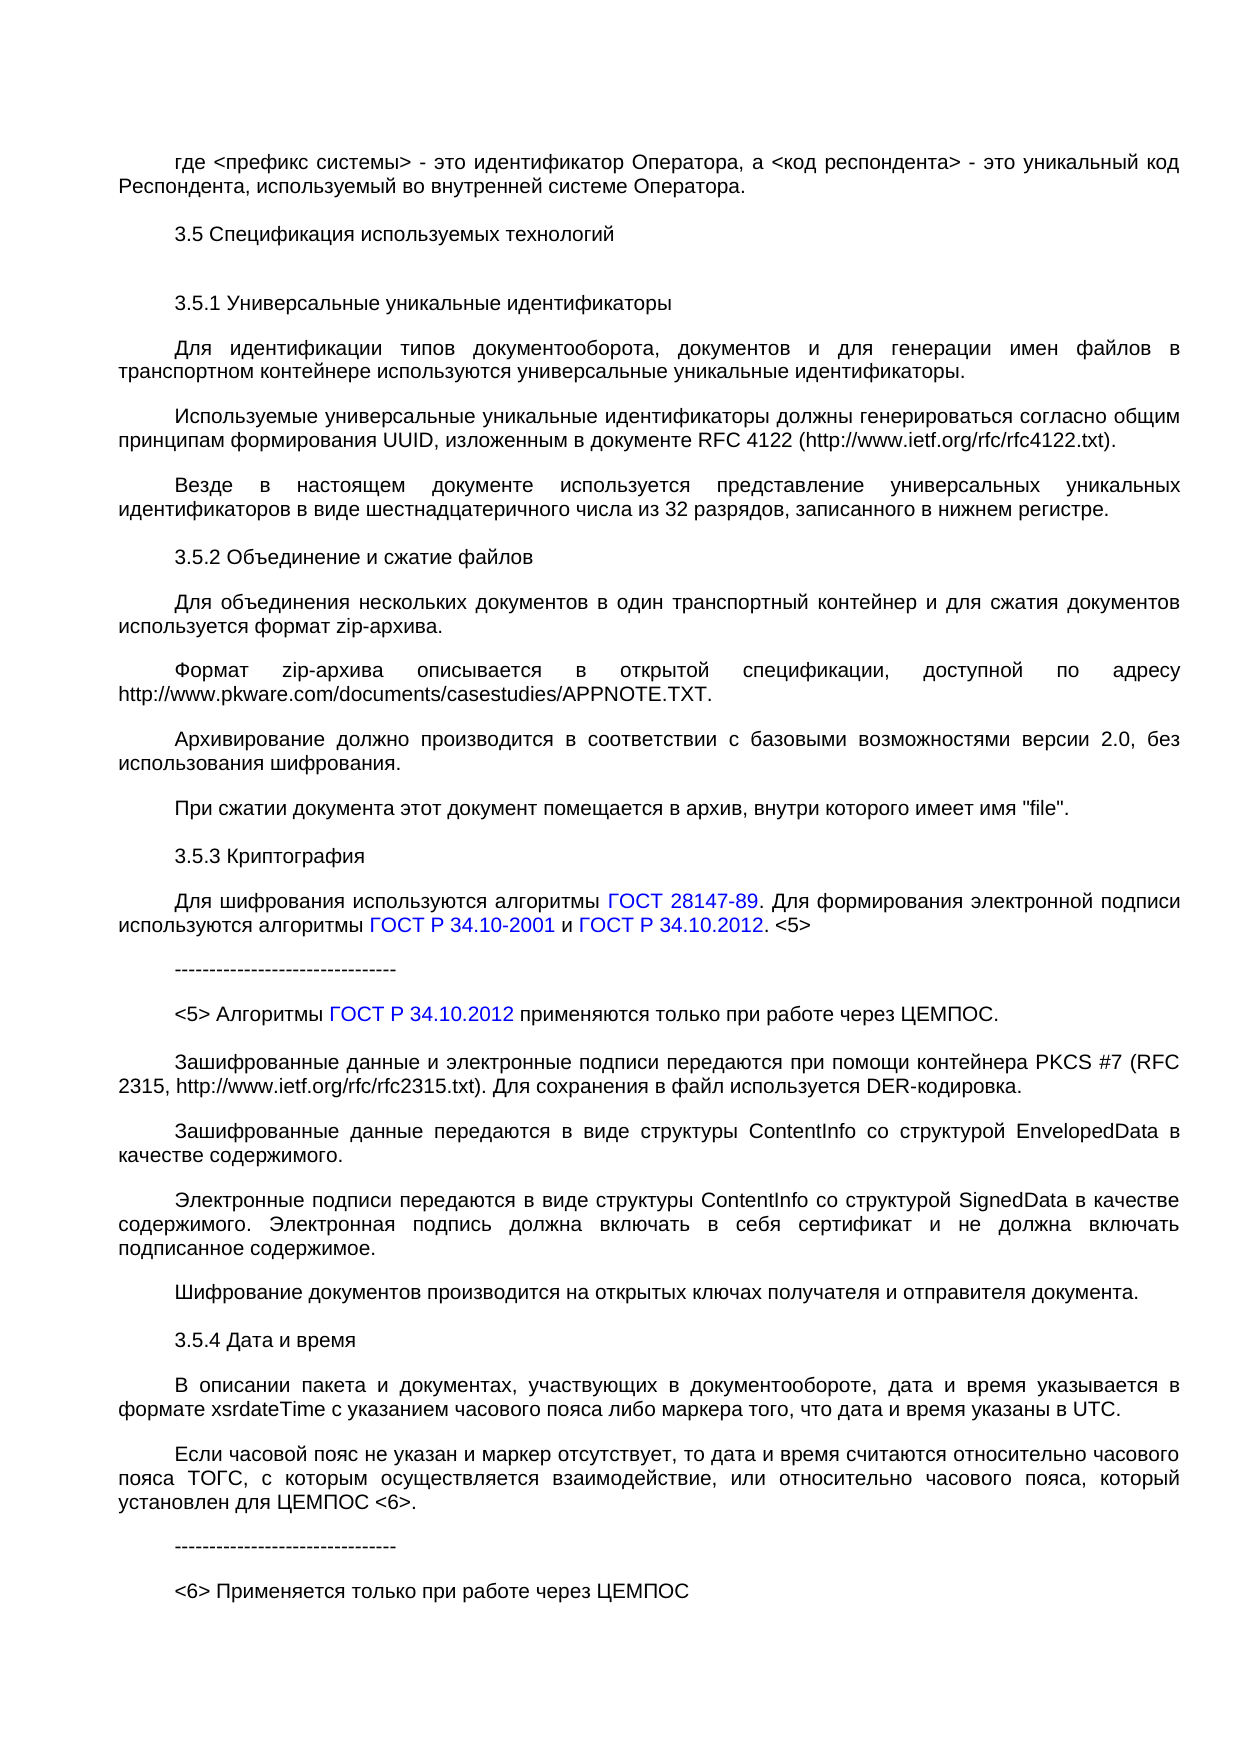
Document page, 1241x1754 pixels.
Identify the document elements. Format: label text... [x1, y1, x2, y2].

text Используемые универсальные уникальные идентификаторы должны генерироваться согласно общим принципам формирования UUID, изложенным в документе RFC 4122 (http://www.ietf.org/rfc/rfc4122.txt). [118, 404, 1181, 452]
text Зашифрованные данные и электронные подписи передаются при помощи контейнера PKCS #7 (RFC 2315, http://www.ietf.org/rfc/rfc2315.txt). Для сохранения в файл используется DER-кодировка. [118, 1050, 1181, 1098]
text Шифрование документов производится на открытых ключах получателя и отправителя документа. [118, 1280, 1181, 1304]
text <5> Алгоритмы ГОСТ Р 34.10.2012 применяются только при работе через ЦЕМПОС. [118, 1002, 1181, 1026]
text 3.5 Спецификация используемых технологий [118, 222, 1181, 246]
text 3.5.1 Универсальные уникальные идентификаторы [118, 291, 1181, 314]
text -------------------------------- [118, 1534, 1181, 1558]
text 3.5.4 Дата и время [118, 1328, 1181, 1352]
text Формат zip-архива описывается в открытой спецификации, доступной по адресу http://www.pkware.com/documents/casestudies/APPNOTE.TXT. [118, 658, 1181, 706]
text 3.5.2 Объединение и сжатие файлов [118, 545, 1181, 569]
text Зашифрованные данные передаются в виде структуры ContentInfo со структурой EnvelopedData в качестве содержимого. [118, 1119, 1181, 1167]
text <6> Применяется только при работе через ЦЕМПОС [118, 1579, 1181, 1603]
text Если часовой пояс не указан и маркер отсутствует, то дата и время считаются относительно часового пояса ТОГС, с которым осуществляется взаимодействие, или относительно часового пояса, который установлен для ЦЕМПОС <6>. [118, 1442, 1181, 1513]
text В описании пакета и документах, участвующих в документообороте, дата и время указывается в формате xsrdateTime с указанием часового пояса либо маркера того, что дата и время указаны в UTC. [118, 1373, 1181, 1421]
text Архивирование должно производится в соответствии с базовыми возможностями версии 2.0, без использования шифрования. [118, 727, 1181, 775]
text Для идентификации типов документооборота, документов и для генерации имен файлов в транспортном контейнере используются универсальные уникальные идентификаторы. [118, 335, 1181, 383]
text Везде в настоящем документе используется представление универсальных уникальных идентификаторов в виде шестнадцатеричного числа из 32 разрядов, записанного в нижнем регистре. [118, 473, 1181, 521]
text Для объединения нескольких документов в один транспортный контейнер и для сжатия документов используется формат zip-архива. [118, 589, 1181, 637]
text Электронные подписи передаются в виде структуры ContentInfo со структурой SignedData в качестве содержимого. Электронная подпись должна включать в себя сертификат и не должна включать подписанное содержимое. [118, 1187, 1181, 1259]
text где <префикс системы> - это идентификатор Оператора, а <код респондента> - это уникальный код Респондента, используемый во внутренней системе Оператора. [118, 150, 1181, 198]
text При сжатии документа этот документ помещается в архив, внутри которого имеет имя "file". [118, 796, 1181, 820]
text -------------------------------- [118, 957, 1181, 981]
text Для шифрования используются алгоритмы ГОСТ 28147-89. Для формирования электронной подписи используются алгоритмы ГОСТ Р 34.10-2001 и ГОСТ Р 34.10.2012. <5> [118, 888, 1181, 936]
text 3.5.3 Криптография [118, 844, 1181, 868]
